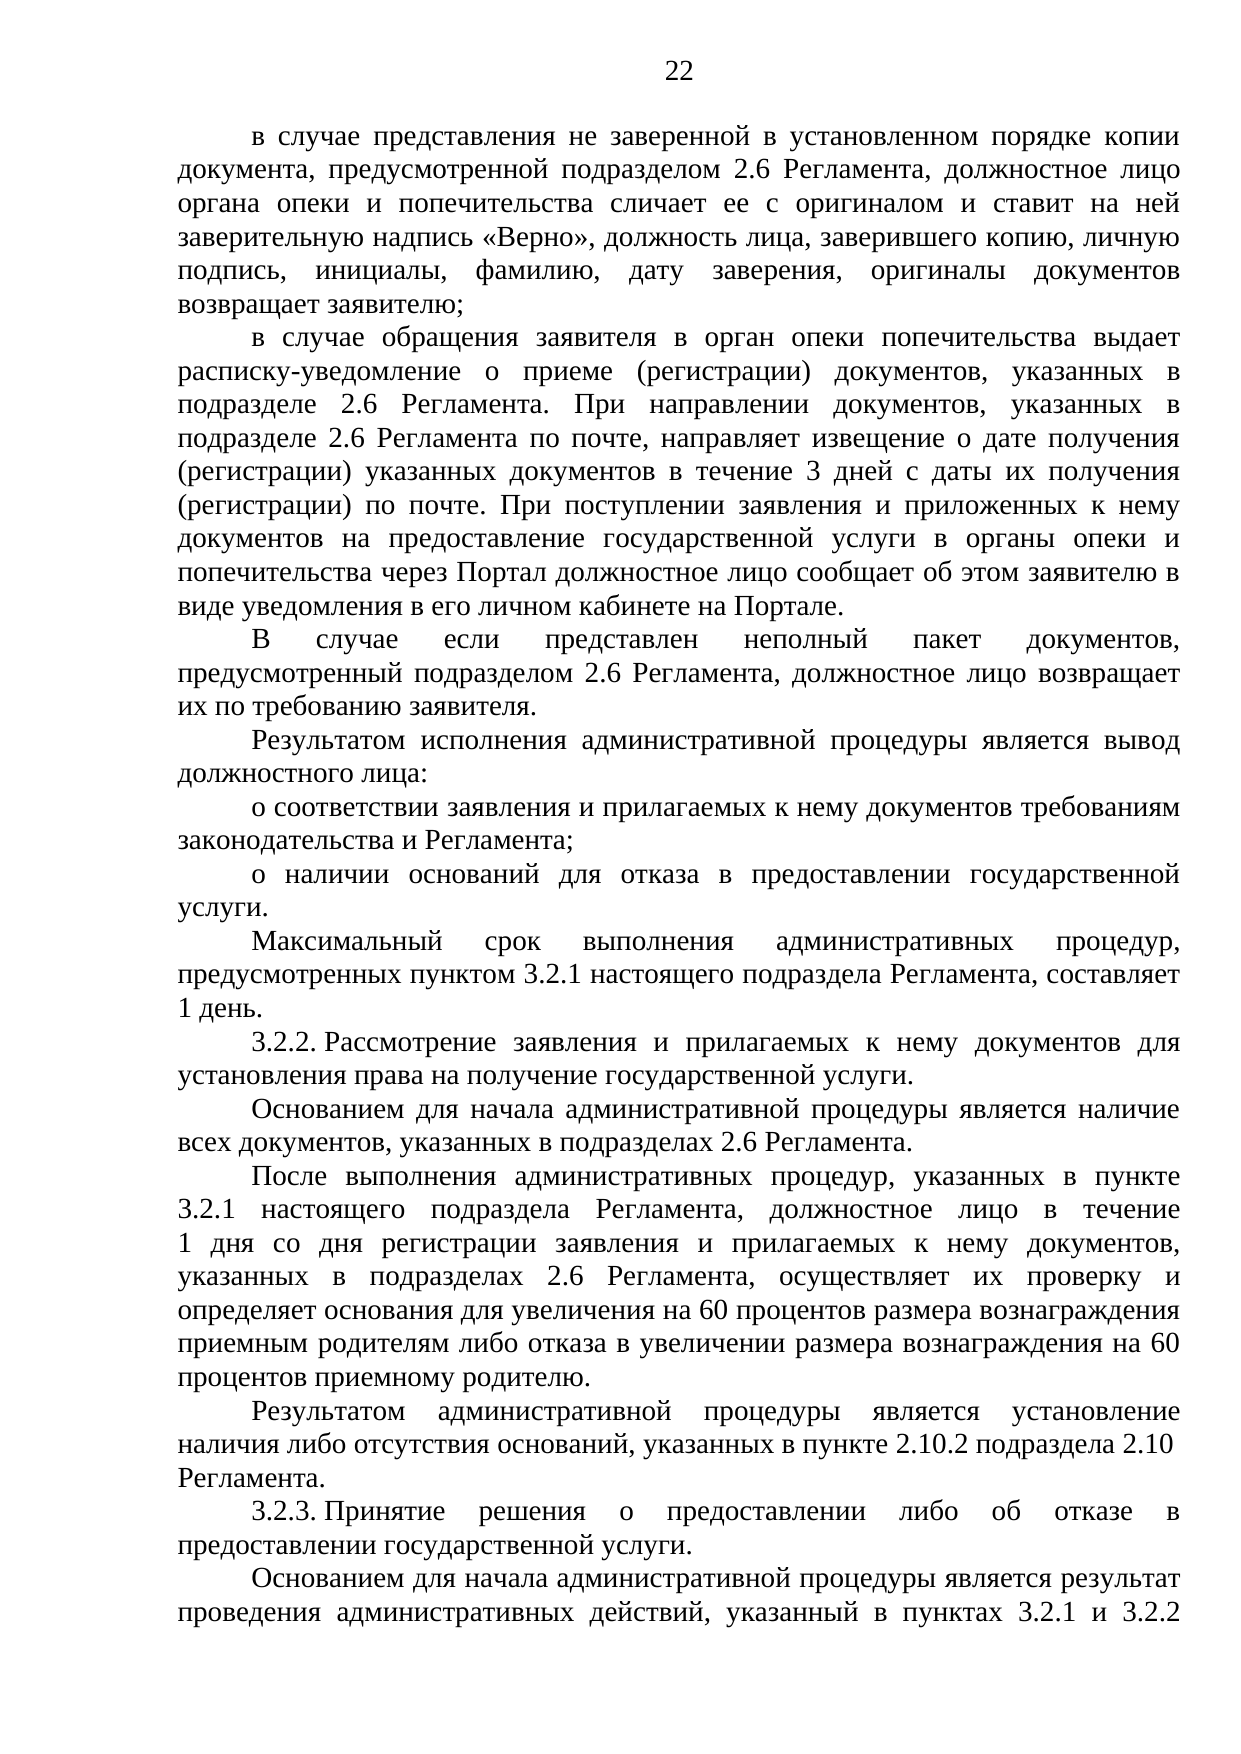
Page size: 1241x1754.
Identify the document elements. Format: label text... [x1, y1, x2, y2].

text о наличии оснований для отказа в предоставлении государственной услуги. [177, 856, 1181, 923]
text в случае представления не заверенной в установленном порядке копии документа, предусмотренной подразделом 2.6 Регламента, должностное лицо органа опеки и попечительства сличает ее с оригиналом и ставит на ней заверительную надпись «Верно», должность лица, заверившего копию, личную подпись, инициалы, фамилию, дату заверения, оригиналы документов возвращает заявителю; [177, 118, 1181, 319]
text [177, 1560, 1181, 1627]
text В случае если представлен неполный пакет документов, предусмотренный подразделом 2.6 Регламента, должностное лицо возвращает их по требованию заявителя. [177, 621, 1181, 722]
text Максимальный срок выполнения административных процедур, предусмотренных пунктом 3.2.1 настоящего подраздела Регламента, составляет 1 день. [177, 923, 1181, 1024]
text Результатом исполнения административной процедуры является вывод должностного лица: [177, 722, 1181, 789]
text 3.2.3. Принятие решения о предоставлении либо об отказе в предоставлении государственной услуги. [177, 1493, 1181, 1560]
text Результатом административной процедуры является установление наличия либо отсутствия оснований, указанных в пункте 2.10.2 подраздела 2.10 Регламента. [177, 1393, 1181, 1493]
text 3.2.2. Рассмотрение заявления и прилагаемых к нему документов для установления права на получение государственной услуги. [177, 1024, 1181, 1091]
text После выполнения административных процедур, указанных в пункте 3.2.1 настоящего подраздела Регламента, должностное лицо в течение 1 дня со дня регистрации заявления и прилагаемых к нему документов, указанных в подразделах 2.6 Регламента, осуществляет их проверку и определяет основания для увеличения на 60 процентов размера вознаграждения приемным родителям либо отказа в увеличении размера вознаграждения на 60 процентов приемному родителю. [177, 1158, 1181, 1393]
text в случае обращения заявителя в орган опеки попечительства выдает расписку-уведомление о приеме (регистрации) документов, указанных в подразделе 2.6 Регламента. При направлении документов, указанных в подразделе 2.6 Регламента по почте, направляет извещение о дате получения (регистрации) указанных документов в течение 3 дней с даты их получения (регистрации) по почте. При поступлении заявления и приложенных к нему документов на предоставление государственной услуги в органы опеки и попечительства через Портал должностное лицо сообщает об этом заявителю в виде уведомления в его личном кабинете на Портале. [177, 319, 1181, 621]
text Основанием для начала административной процедуры является наличие всех документов, указанных в подразделах 2.6 Регламента. [177, 1091, 1181, 1158]
text о соответствии заявления и прилагаемых к нему документов требованиям законодательства и Регламента; [177, 789, 1181, 856]
